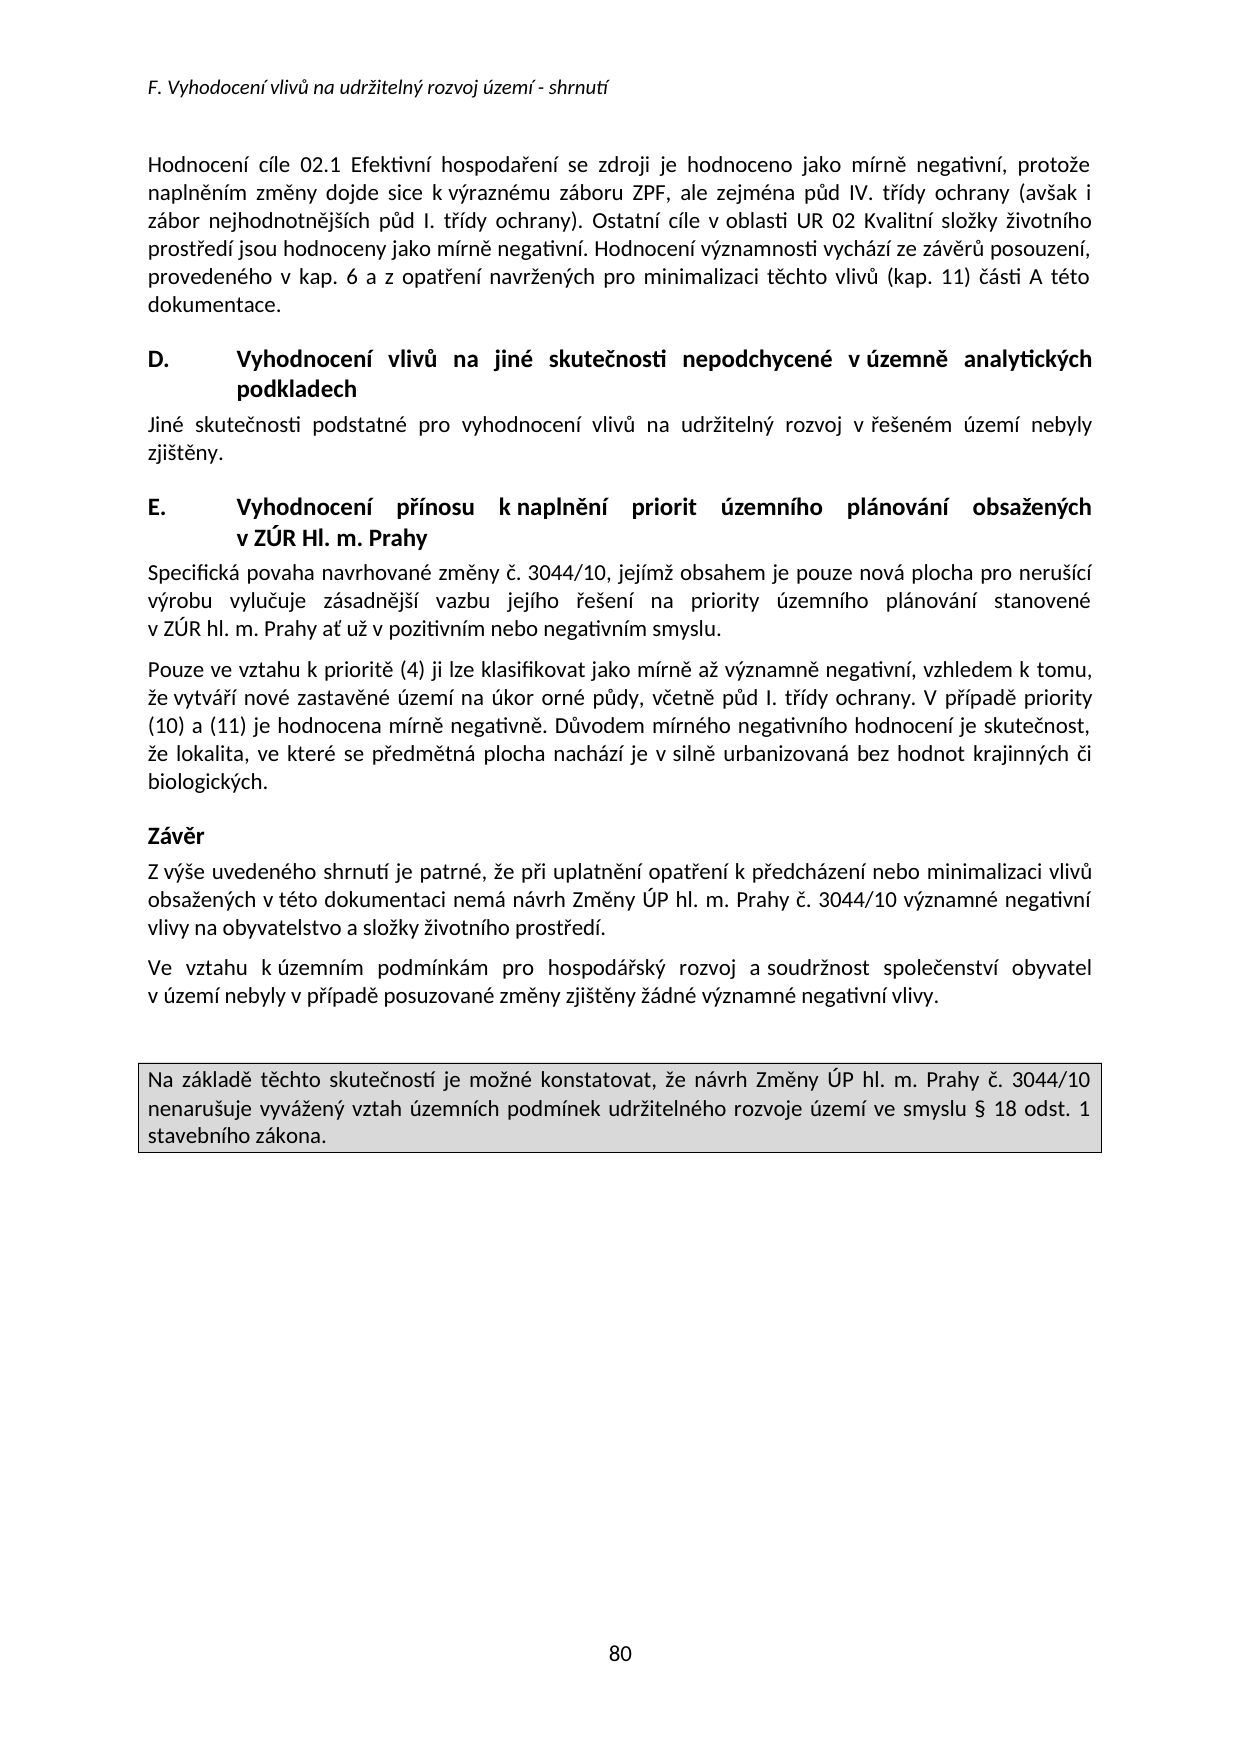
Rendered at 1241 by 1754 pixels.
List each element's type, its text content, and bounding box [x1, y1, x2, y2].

text Na základě těchto skutečností je možné konstatovat, že návrh Změny ÚP hl. m. Prahy č. 3044/10 nenarušuje vyvážený vztah územních podmínek udržitelného rozvoje území ve smyslu § 18 odst. 1 stavebního zákona. [139, 1064, 1101, 1152]
text Z výše uvedeného shrnutí je patrné, že při uplatnění opatření k předcházení nebo minimalizaci vlivů obsažených v této dokumentaci nemá návrh Změny ÚP hl. m. Prahy č. 3044/10 významné negativní vlivy na obyvatelstvo a složky životního prostředí. [148, 857, 1092, 941]
text Pouze ve vztahu k prioritě (4) ji lze klasifikovat jako mírně až významně negativní, vzhledem k tomu, že vytváří nové zastavěné území na úkor orné půdy, včetně půd I. třídy ochrany. V případě priority (10) a (11) je hodnocena mírně negativně. Důvodem mírného negativního hodnocení je skutečnost, že lokalita, ve které se předmětná plocha nachází je v silně urbanizovaná bez hodnot krajinných či biologických. [148, 655, 1092, 795]
subtitle E. Vyhodnocení přínosu k naplnění priorit územního plánování obsažených v ZÚR Hl. m. Prahy [148, 491, 1092, 552]
text Ve vztahu k územním podmínkám pro hospodářský rozvoj a soudržnost společenství obyvatel v území nebyly v případě posuzované změny zjištěny žádné významné negativní vlivy. [148, 953, 1092, 1009]
text Hodnocení cíle 02.1 Efektivní hospodaření se zdroji je hodnoceno jako mírně negativní, protože naplněním změny dojde sice k výraznému záboru ZPF, ale zejména půd IV. třídy ochrany (avšak i zábor nejhodnotnějších půd I. třídy ochrany). Ostatní cíle v oblasti UR 02 Kvalitní složky životního prostředí jsou hodnoceny jako mírně negativní. Hodnocení významnosti vychází ze závěrů posouzení, provedeného v kap. 6 a z opatření navržených pro minimalizaci těchto vlivů (kap. 11) části A této dokumentace. [148, 150, 1092, 318]
text Jiné skutečnosti podstatné pro vyhodnocení vlivů na udržitelný rozvoj v řešeném území nebyly zjištěny. [148, 410, 1092, 466]
subtitle D. Vyhodnocení vlivů na jiné skutečnosti nepodchycené v územně analytických podkladech [148, 343, 1092, 404]
subtitle Závěr [148, 820, 1092, 851]
text Specifická povaha navrhované změny č. 3044/10, jejímž obsahem je pouze nová plocha pro nerušící výrobu vylučuje zásadnější vazbu jejího řešení na priority územního plánování stanovené v ZÚR hl. m. Prahy ať už v pozitivním nebo negativním smyslu. [148, 558, 1092, 642]
